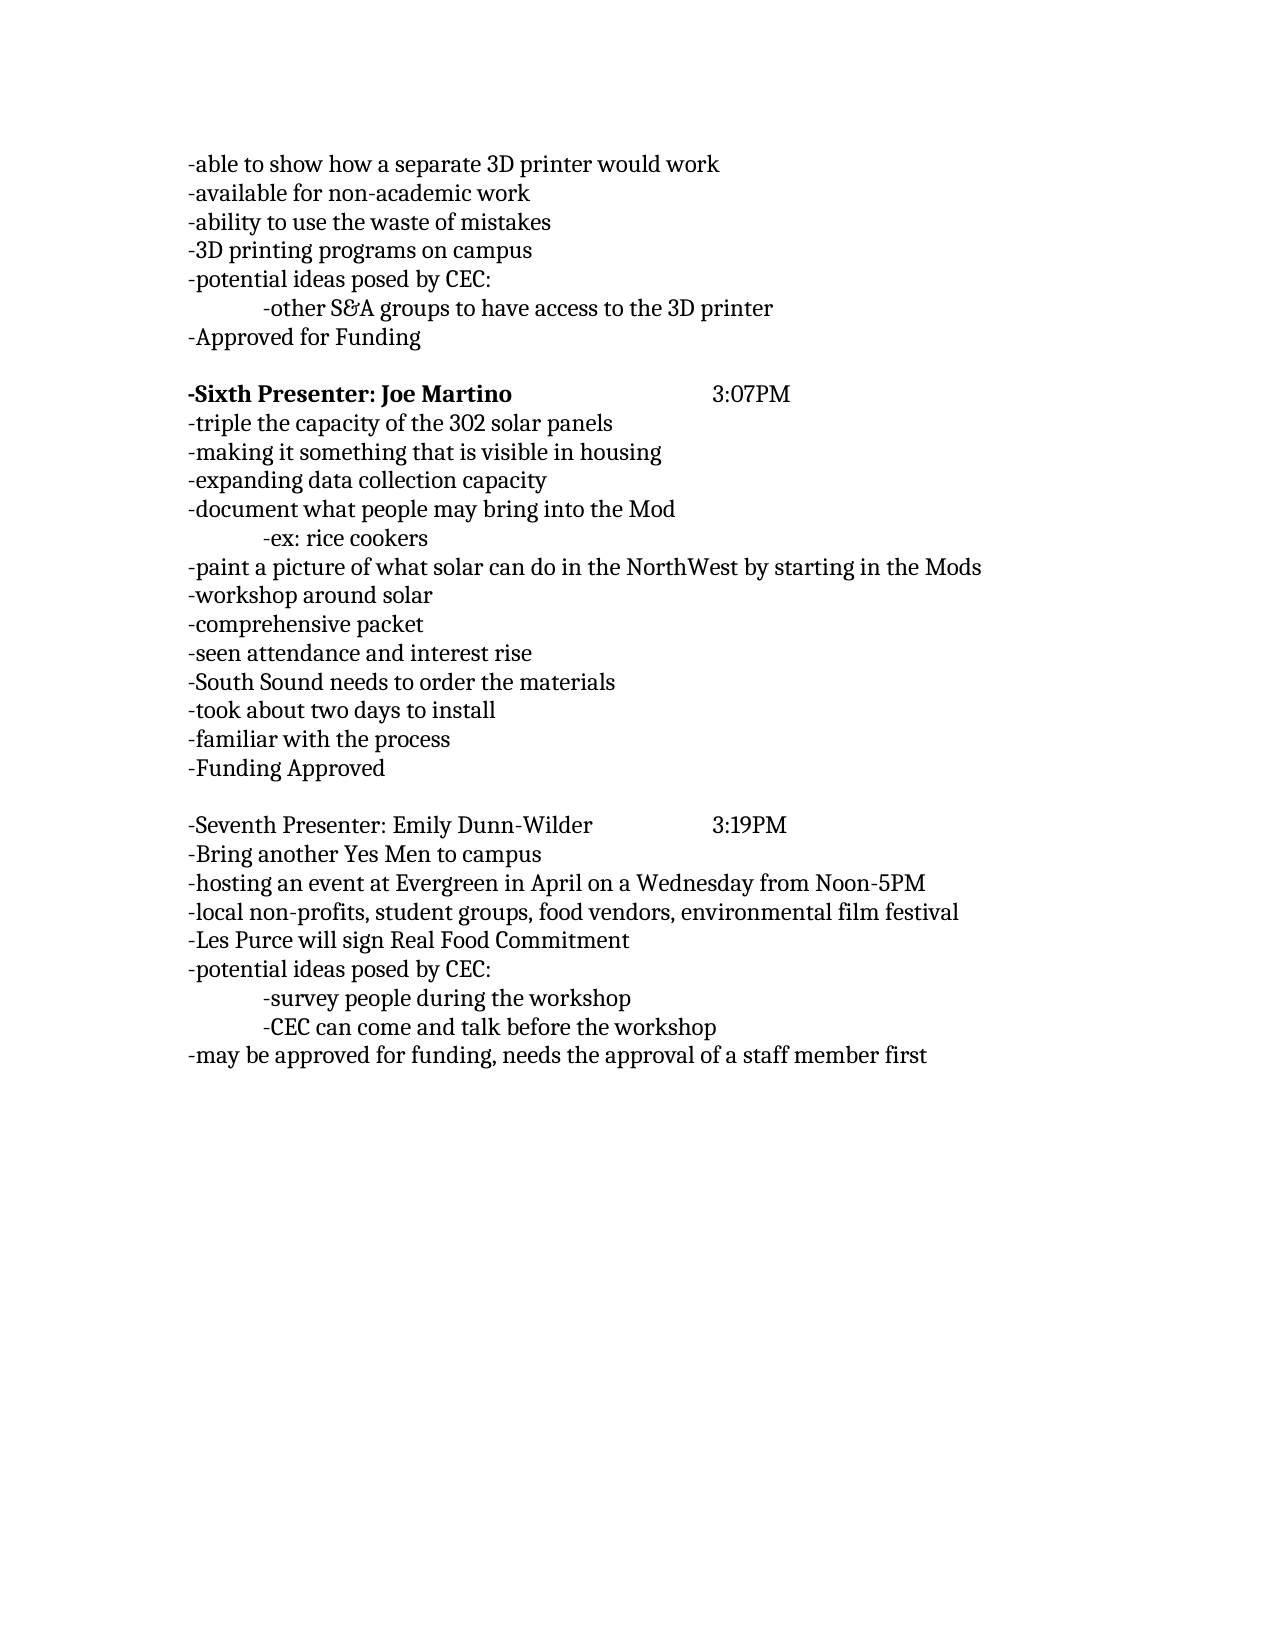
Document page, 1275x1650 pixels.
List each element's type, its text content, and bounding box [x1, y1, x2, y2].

text -triple the capacity of the 302 solar panels [187, 409, 1087, 437]
text -Funding Approved [187, 754, 1087, 782]
text -document what people may bring into the Mod [187, 495, 1087, 524]
text -familiar with the process [187, 725, 1087, 754]
text -Les Purce will sign Real Food Commitment [187, 926, 1087, 955]
text -paint a picture of what solar can do in the NorthWest by starting in the Mods [187, 552, 1087, 581]
text -other S&A groups to have access to the 3D printer [187, 294, 1087, 322]
text -comprehensive packet [187, 610, 1087, 639]
text -potential ideas posed by CEC: [187, 265, 1087, 294]
text -may be approved for funding, needs the approval of a staff member first [187, 1041, 1087, 1070]
text -available for non-academic work [187, 179, 1087, 207]
text -Sixth Presenter: Joe Martino 3:07PM [187, 380, 1087, 409]
text -potential ideas posed by CEC: [187, 955, 1087, 984]
text -took about two days to install [187, 696, 1087, 725]
text -survey people during the workshop [187, 984, 1087, 1012]
text -hosting an event at Evergreen in April on a Wednesday from Noon-5PM [187, 869, 1087, 897]
text -3D printing programs on campus [187, 236, 1087, 265]
text -seen attendance and interest rise [187, 639, 1087, 667]
text -Approved for Funding [187, 322, 1087, 351]
text -local non-profits, student groups, food vendors, environmental film festival [187, 897, 1087, 926]
text -Bring another Yes Men to campus [187, 840, 1087, 869]
text -Seventh Presenter: Emily Dunn-Wilder 3:19PM [187, 811, 1087, 840]
text -South Sound needs to order the materials [187, 667, 1087, 696]
text -ex: rice cookers [187, 524, 1087, 552]
text -ability to use the waste of mistakes [187, 207, 1087, 236]
text -able to show how a separate 3D printer would work [187, 150, 1087, 179]
text -CEC can come and talk before the workshop [187, 1012, 1087, 1041]
text -workshop around solar [187, 581, 1087, 610]
text -expanding data collection capacity [187, 466, 1087, 495]
text -making it something that is visible in housing [187, 437, 1087, 466]
